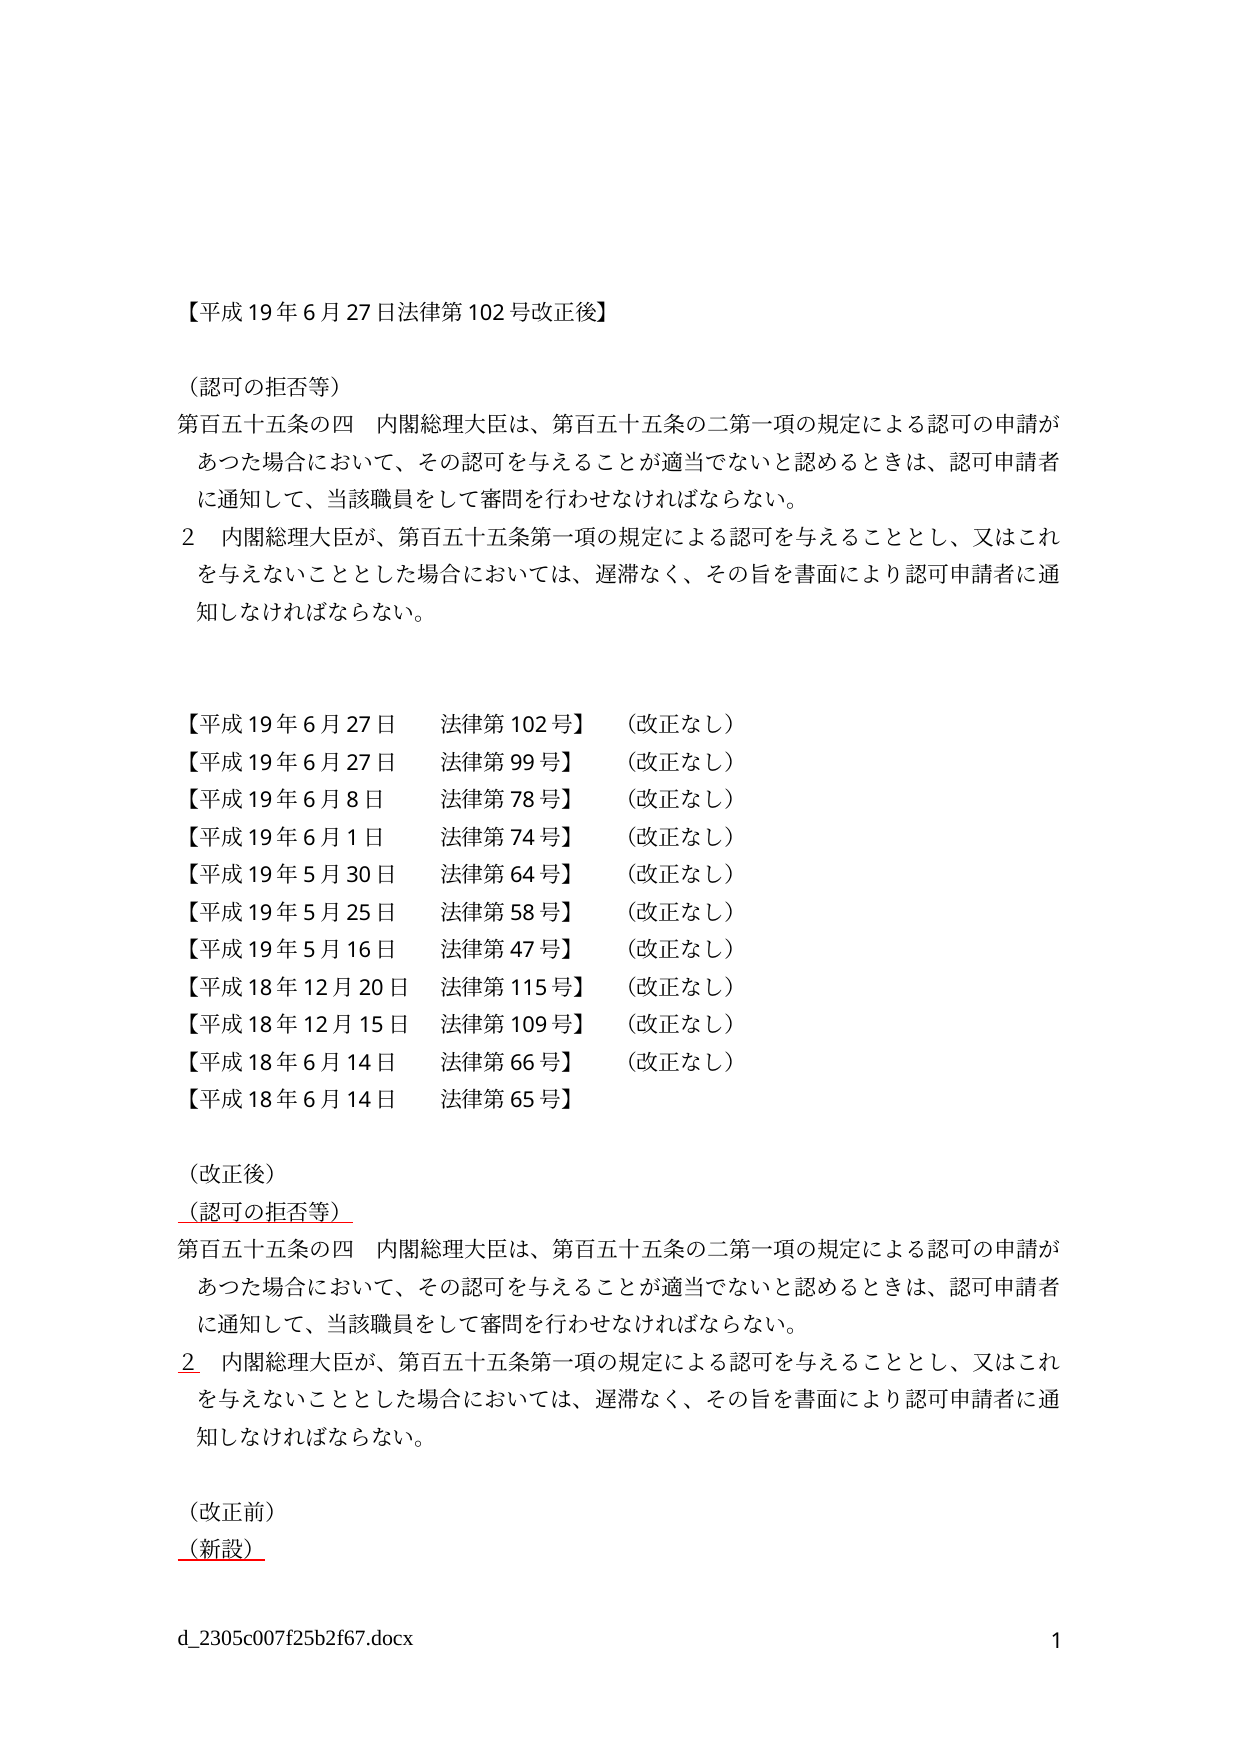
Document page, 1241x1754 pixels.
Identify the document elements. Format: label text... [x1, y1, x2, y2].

text 【平成19年6月27日 法律第102号】 （改正なし） [177, 704, 1063, 742]
text 【平成19年5月30日 法律第64号】 （改正なし） [177, 854, 1063, 892]
text 【平成19年5月25日 法律第58号】 （改正なし） [177, 892, 1063, 929]
text ２ 内閣総理大臣が、第百五十五条第一項の規定による認可を与えることとし、又はこれを与えないこととした場合においては、遅滞なく、その旨を書面により認可申請者に通知しなければならない。 [177, 517, 1063, 629]
text 【平成19年6月1日 法律第74号】 （改正なし） [177, 817, 1063, 854]
text （認可の拒否等） [177, 367, 1063, 404]
text （改正前） [177, 1492, 1063, 1529]
text 【平成18年12月20日 法律第115号】 （改正なし） [177, 967, 1063, 1004]
text 【平成18年12月15日 法律第109号】 （改正なし） [177, 1004, 1063, 1042]
text 【平成18年6月14日 法律第66号】 （改正なし） [177, 1042, 1063, 1079]
text （認可の拒否等） [177, 1192, 1063, 1229]
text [177, 1229, 1063, 1342]
text ２ 内閣総理大臣が、第百五十五条第一項の規定による認可を与えることとし、又はこれを与えないこととした場合においては、遅滞なく、その旨を書面により認可申請者に通知しなければならない。 [177, 1342, 1063, 1454]
text 【平成19年6月27日 法律第99号】 （改正なし） [177, 742, 1063, 779]
text 【平成19年6月8日 法律第78号】 （改正なし） [177, 779, 1063, 817]
text 【平成19年5月16日 法律第47号】 （改正なし） [177, 929, 1063, 967]
text （新設） [177, 1529, 1063, 1567]
text 【平成18年6月14日 法律第65号】 [177, 1079, 1063, 1117]
text （改正後） [177, 1154, 1063, 1192]
text 【平成19年6月27日法律第102号改正後】 [177, 292, 1063, 329]
text 第百五十五条の四 内閣総理大臣は、第百五十五条の二第一項の規定による認可の申請があつた場合において、その認可を与えることが適当でないと認めるときは、認可申請者に通知して、当該職員をして審問を行わせなければならない。 [177, 404, 1063, 517]
